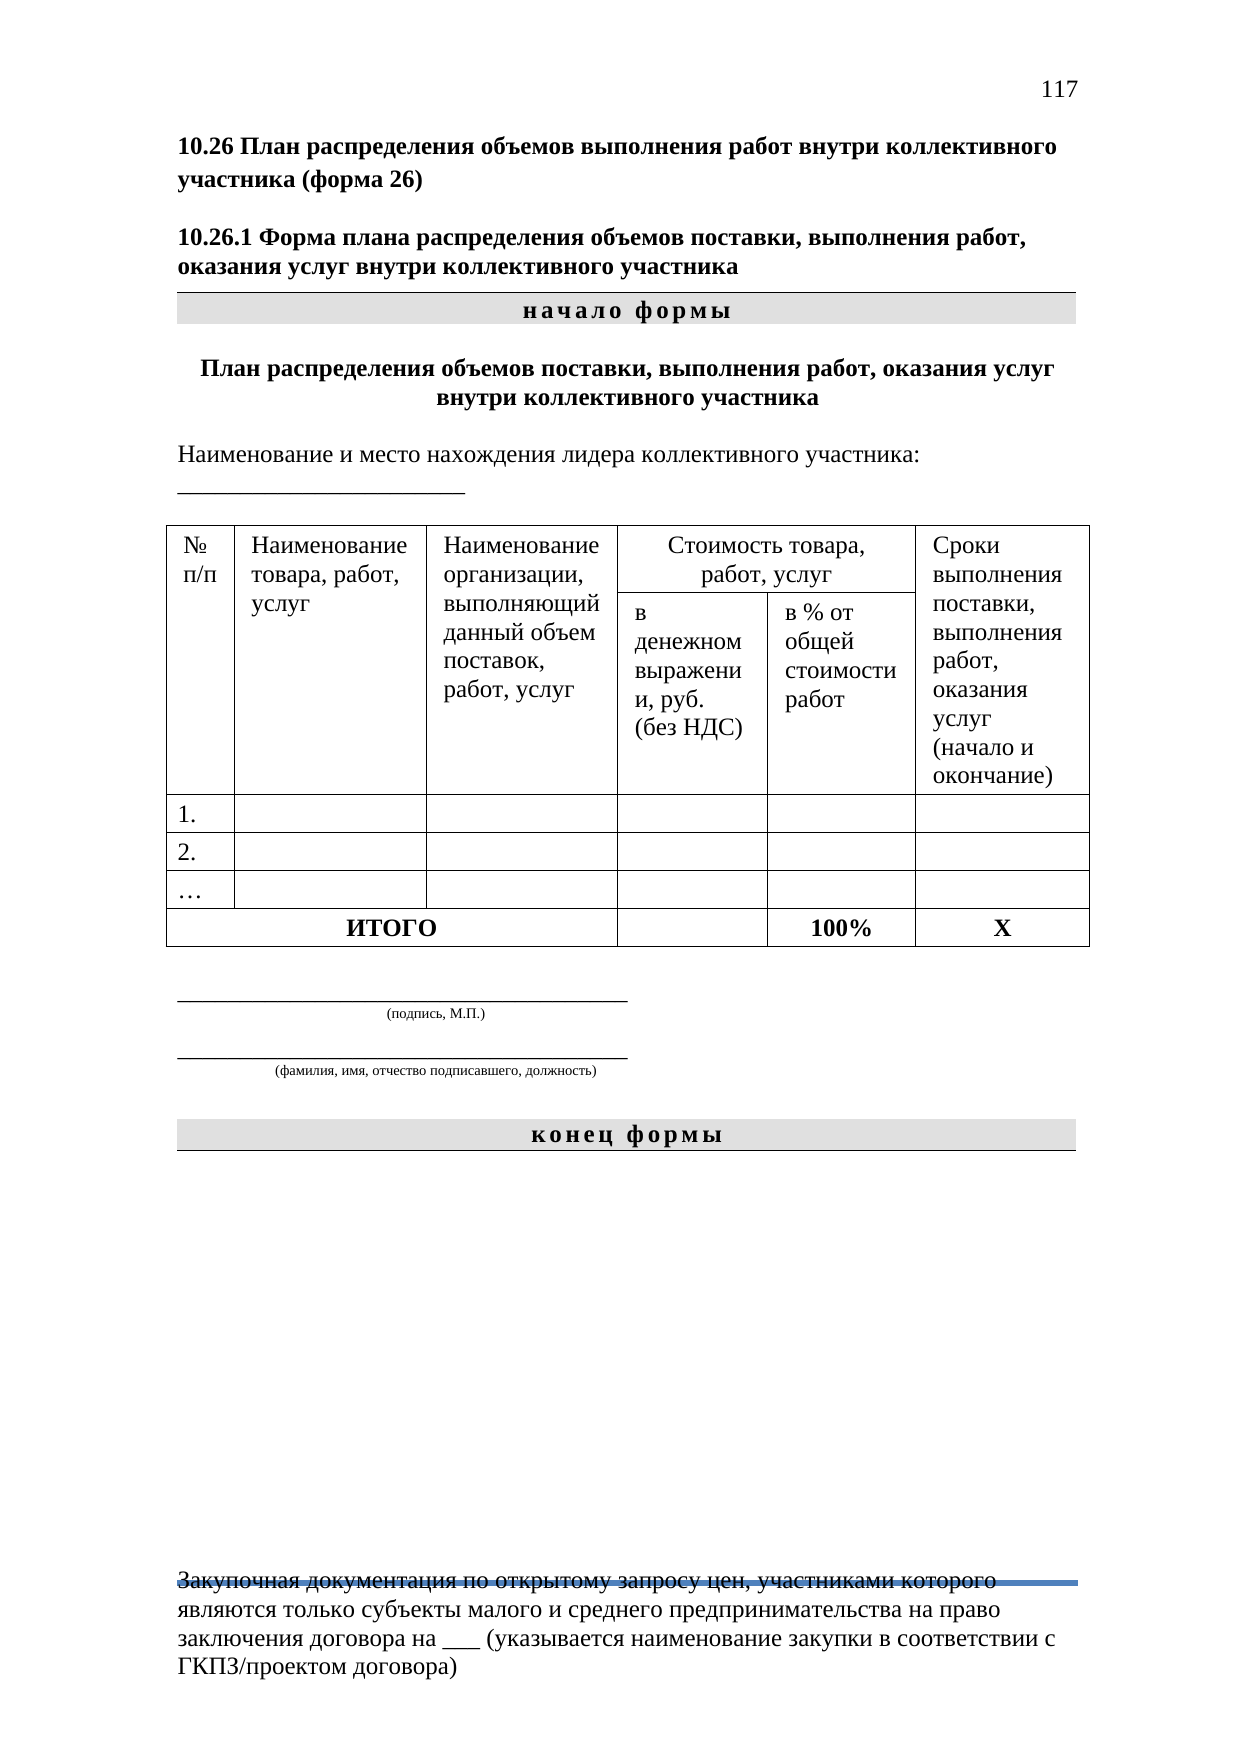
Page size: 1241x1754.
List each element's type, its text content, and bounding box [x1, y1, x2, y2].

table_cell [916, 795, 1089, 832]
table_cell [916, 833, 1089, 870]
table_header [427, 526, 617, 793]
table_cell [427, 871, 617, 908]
text ____________________________________ [177, 1033, 1078, 1062]
text Наименование и место нахождения лидера коллективного участника: _______________________ [177, 439, 1078, 497]
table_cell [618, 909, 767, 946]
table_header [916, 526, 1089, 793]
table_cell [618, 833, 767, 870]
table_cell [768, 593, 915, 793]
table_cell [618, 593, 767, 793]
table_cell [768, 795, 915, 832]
text начало формы [177, 293, 1076, 324]
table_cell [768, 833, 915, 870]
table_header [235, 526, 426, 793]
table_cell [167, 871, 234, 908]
text (подпись, М.П.) [177, 1004, 694, 1033]
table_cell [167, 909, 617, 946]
text План распределения объемов поставки, выполнения работ, оказания услуг внутри коллективного участника [177, 353, 1078, 410]
text 10.26 План распределения объемов выполнения работ внутри коллективного участника (форма 26) [177, 131, 1078, 193]
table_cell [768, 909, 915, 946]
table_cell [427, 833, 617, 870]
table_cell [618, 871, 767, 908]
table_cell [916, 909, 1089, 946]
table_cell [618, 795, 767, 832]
text ____________________________________ [177, 976, 1078, 1004]
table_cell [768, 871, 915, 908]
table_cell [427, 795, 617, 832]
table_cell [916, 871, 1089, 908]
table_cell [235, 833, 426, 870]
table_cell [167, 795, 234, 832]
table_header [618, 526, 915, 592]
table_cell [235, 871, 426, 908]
text 10.26.1 Форма плана распределения объемов поставки, выполнения работ, оказания услуг внутри коллективного участника [177, 222, 1078, 280]
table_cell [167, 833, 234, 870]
text (фамилия, имя, отчество подписавшего, должность) [177, 1062, 694, 1091]
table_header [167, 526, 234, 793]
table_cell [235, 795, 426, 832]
text конец формы [177, 1119, 1076, 1150]
